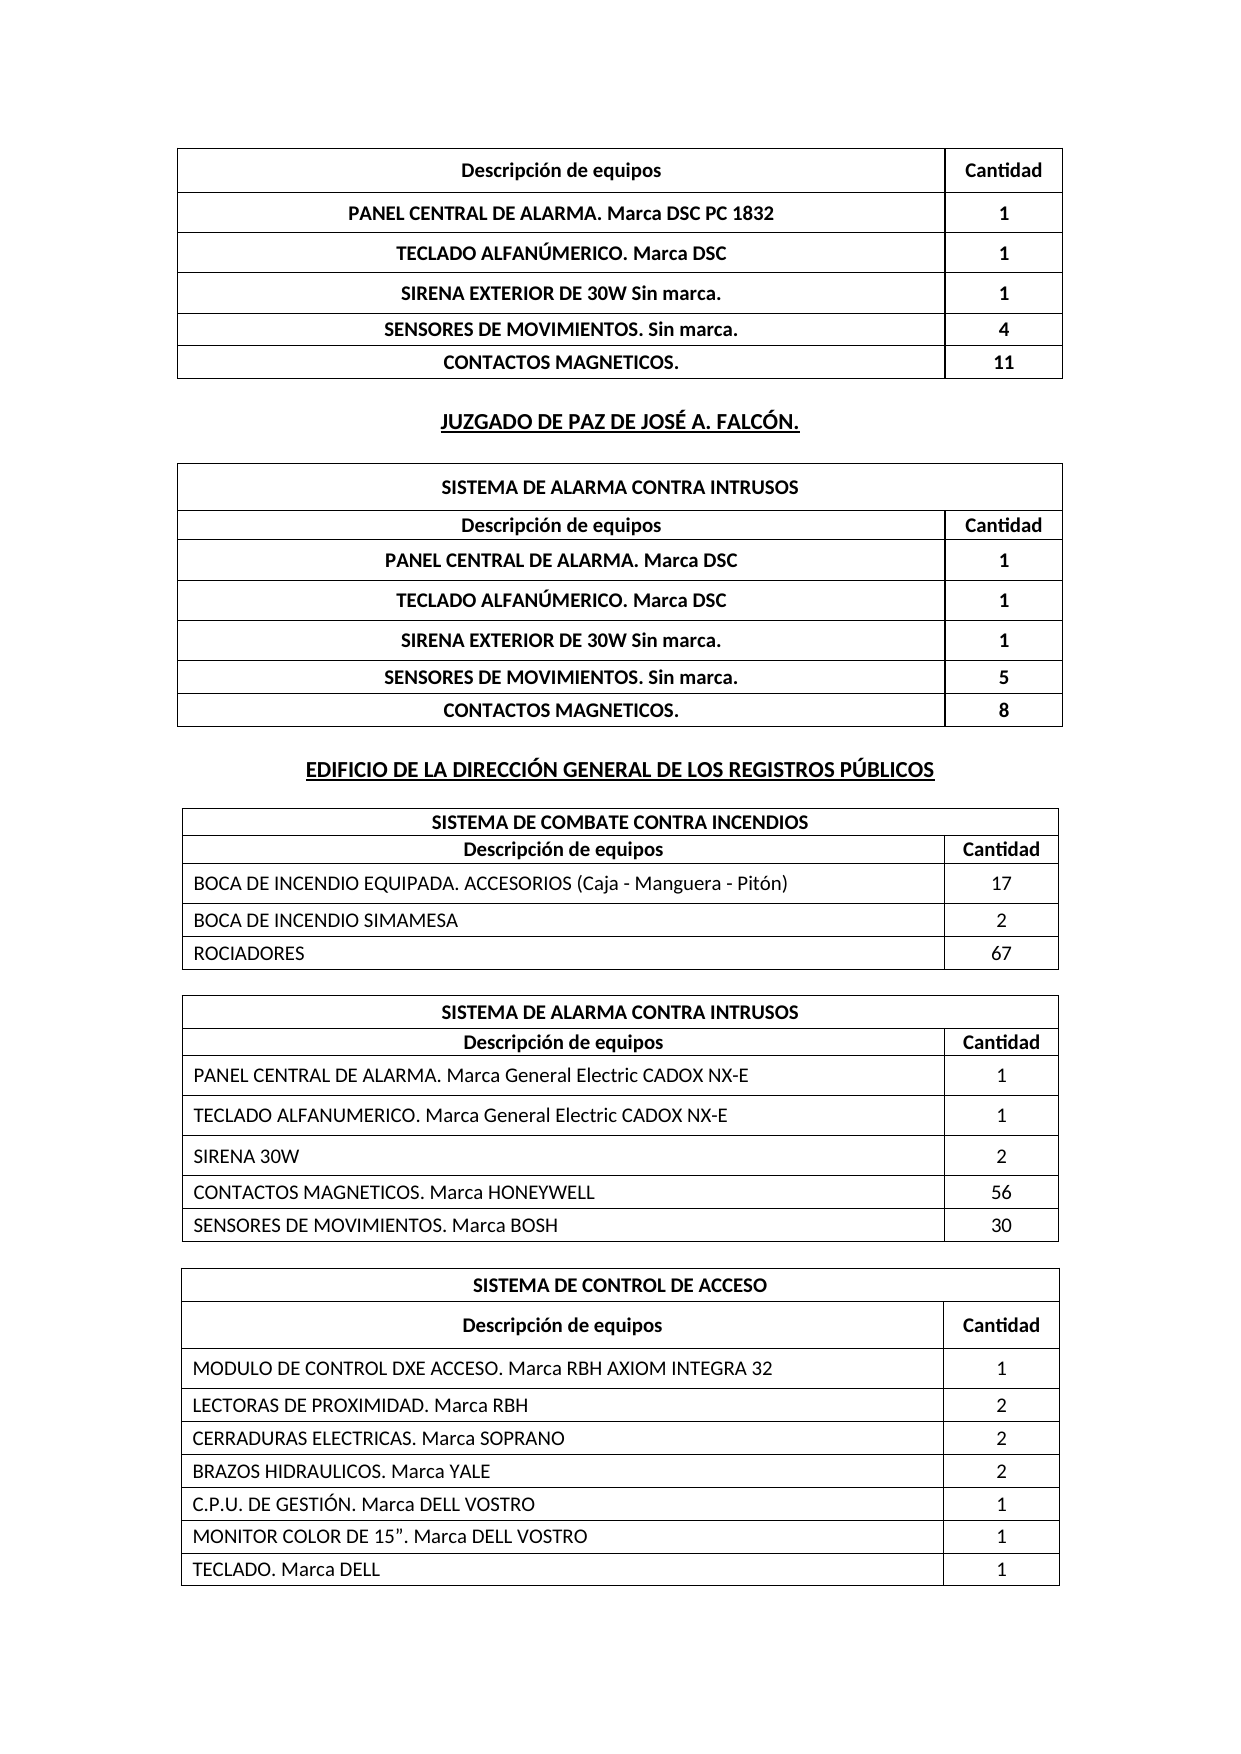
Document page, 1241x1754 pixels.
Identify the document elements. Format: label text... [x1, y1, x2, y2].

table_cell Cantidad [946, 511, 1062, 539]
table_cell 1 [944, 1554, 1059, 1585]
table_cell 11 [946, 346, 1062, 378]
table_cell SENSORES DE MOVIMIENTOS. Sin marca. [178, 661, 944, 693]
table_cell SENSORES DE MOVIMIENTOS. Marca BOSH [183, 1209, 944, 1241]
table_cell Cantidad [945, 836, 1058, 862]
table_cell 1 [944, 1488, 1059, 1519]
table_header SISTEMA DE CONTROL DE ACCESO [182, 1269, 1059, 1301]
table_cell BOCA DE INCENDIO SIMAMESA [183, 904, 944, 936]
table_cell 2 [944, 1422, 1059, 1454]
table_cell PANEL CENTRAL DE ALARMA. Marca General Electric CADOX NX-E [183, 1056, 944, 1095]
table_cell CONTACTOS MAGNETICOS. [178, 346, 944, 378]
table_cell PANEL CENTRAL DE ALARMA. Marca DSC [178, 540, 944, 579]
table_cell MODULO DE CONTROL DXE ACCESO. Marca RBH AXIOM INTEGRA 32 [182, 1349, 943, 1388]
table_cell Descripción de equipos [183, 1029, 944, 1054]
table_cell Cantidad [944, 1302, 1059, 1348]
table_cell 1 [944, 1349, 1059, 1388]
table_cell CERRADURAS ELECTRICAS. Marca SOPRANO [182, 1422, 943, 1454]
table_cell 1 [944, 1521, 1059, 1552]
table_header SISTEMA DE COMBATE CONTRA INCENDIOS [183, 809, 1058, 835]
table_cell ROCIADORES [183, 937, 944, 968]
table_cell 1 [945, 1096, 1058, 1135]
table_cell Descripción de equipos [183, 836, 944, 862]
table_cell BRAZOS HIDRAULICOS. Marca YALE [182, 1455, 943, 1487]
table_cell 1 [945, 1056, 1058, 1095]
table_cell 30 [945, 1209, 1058, 1241]
table_cell TECLADO ALFANÚMERICO. Marca DSC [178, 581, 944, 620]
table_cell SIRENA 30W [183, 1136, 944, 1175]
table_cell 1 [946, 233, 1062, 272]
table_cell Cantidad [946, 149, 1062, 192]
table_cell 1 [946, 621, 1062, 660]
table_header SISTEMA DE ALARMA CONTRA INTRUSOS [178, 464, 1062, 510]
text JUZGADO DE PAZ DE JOSÉ A. FALCÓN. [177, 407, 1063, 435]
table_cell 2 [945, 904, 1058, 936]
table_cell 8 [946, 694, 1062, 726]
table_cell TECLADO. Marca DELL [182, 1554, 943, 1585]
table_cell 56 [945, 1176, 1058, 1208]
table_cell SIRENA EXTERIOR DE 30W Sin marca. [178, 273, 944, 312]
table_cell Cantidad [945, 1029, 1058, 1054]
table_cell 4 [946, 314, 1062, 345]
table_cell 1 [946, 193, 1062, 232]
table_cell 1 [946, 540, 1062, 579]
table_cell TECLADO ALFANÚMERICO. Marca DSC [178, 233, 944, 272]
text EDIFICIO DE LA DIRECCIÓN GENERAL DE LOS REGISTROS PÚBLICOS [177, 755, 1063, 783]
table_cell SIRENA EXTERIOR DE 30W Sin marca. [178, 621, 944, 660]
table_cell 17 [945, 864, 1058, 903]
table_cell 2 [945, 1136, 1058, 1175]
table_cell 5 [946, 661, 1062, 693]
table_cell Descripción de equipos [182, 1302, 943, 1348]
table_cell MONITOR COLOR DE 15”. Marca DELL VOSTRO [182, 1521, 943, 1552]
table_cell 1 [946, 581, 1062, 620]
table_cell LECTORAS DE PROXIMIDAD. Marca RBH [182, 1389, 943, 1421]
table_cell CONTACTOS MAGNETICOS. Marca HONEYWELL [183, 1176, 944, 1208]
table_cell 2 [944, 1455, 1059, 1487]
table_cell CONTACTOS MAGNETICOS. [178, 694, 944, 726]
table_cell 1 [946, 273, 1062, 312]
table_header SISTEMA DE ALARMA CONTRA INTRUSOS [183, 996, 1058, 1028]
table_cell PANEL CENTRAL DE ALARMA. Marca DSC PC 1832 [178, 193, 944, 232]
table_cell 67 [945, 937, 1058, 968]
table_cell 2 [944, 1389, 1059, 1421]
table_cell C.P.U. DE GESTIÓN. Marca DELL VOSTRO [182, 1488, 943, 1519]
table_cell Descripción de equipos [178, 149, 944, 192]
table_cell BOCA DE INCENDIO EQUIPADA. ACCESORIOS (Caja - Manguera - Pitón) [183, 864, 944, 903]
table_cell TECLADO ALFANUMERICO. Marca General Electric CADOX NX-E [183, 1096, 944, 1135]
table_cell SENSORES DE MOVIMIENTOS. Sin marca. [178, 314, 944, 345]
table_cell Descripción de equipos [178, 511, 944, 539]
